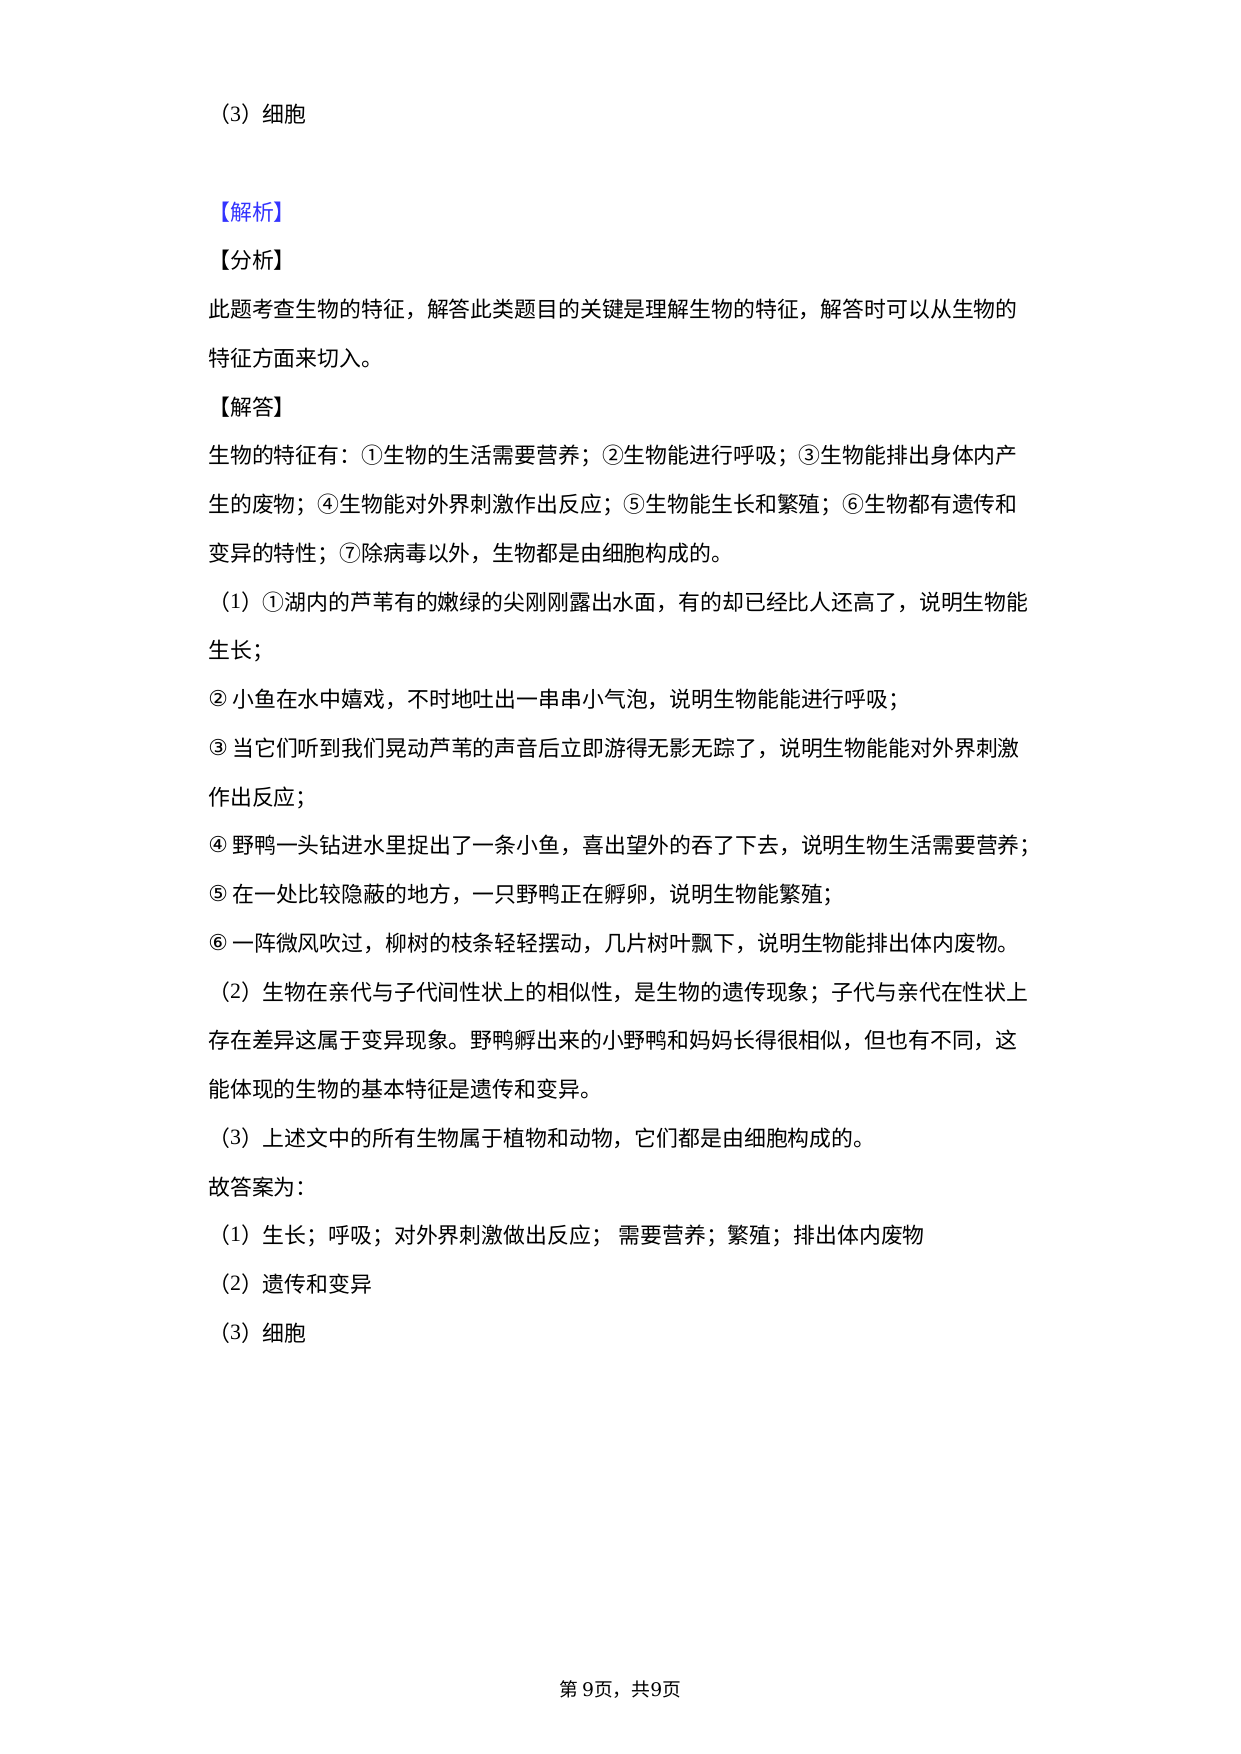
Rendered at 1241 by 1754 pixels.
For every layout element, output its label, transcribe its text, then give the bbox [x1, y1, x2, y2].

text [208, 97, 1032, 178]
text 【分析】 此题考查生物的特征，解答此类题目的关键是理解生物的特征，解答时可以从生物的特征方面来切入。 【解答】 生物的特征有：①生物的生活需要营养；②生物能进行呼吸；③生物能排出身体内产生的废物；④生物能对外界刺激作出反应；⑤生物能生长和繁殖；⑥生物都有遗传和变异的特性；⑦除病毒以外，生物都是由细胞构成的。 （1）①湖内的芦苇有的嫩绿的尖刚刚露出水面，有的却已经比人还高了，说明生物能生长； ②小鱼在水中嬉戏，不时地吐出一串串小气泡，说明生物能能进行呼吸； ③当它们听到我们晃动芦苇的声音后立即游得无影无踪了，说明生物能能对外界刺激作出反应； ④野鸭一头钻进水里捉出了一条小鱼，喜出望外的吞了下去，说明生物生活需要营养； ⑤在一处比较隐蔽的地方，一只野鸭正在孵卵，说明生物能繁殖； ⑥一阵微风吹过，柳树的枝条轻轻摆动，几片树叶飘下，说明生物能排出体内废物。 （2）生物在亲代与子代间性状上的相似性，是生物的遗传现象；子代与亲代在性状上存在差异这属于变异现象。野鸭孵出来的小野鸭和妈妈长得很相似，但也有不同，这能体现的生物的基本特征是遗传和变异。 （3）上述文中的所有生物属于植物和动物，它们都是由细胞构成的。 故答案为： （1）生长；呼吸；对外界刺激做出反应； 需要营养；繁殖；排出体内废物 （2）遗传和变异 （3）细胞 [208, 243, 1032, 1348]
text 【解析】 [208, 194, 1032, 227]
